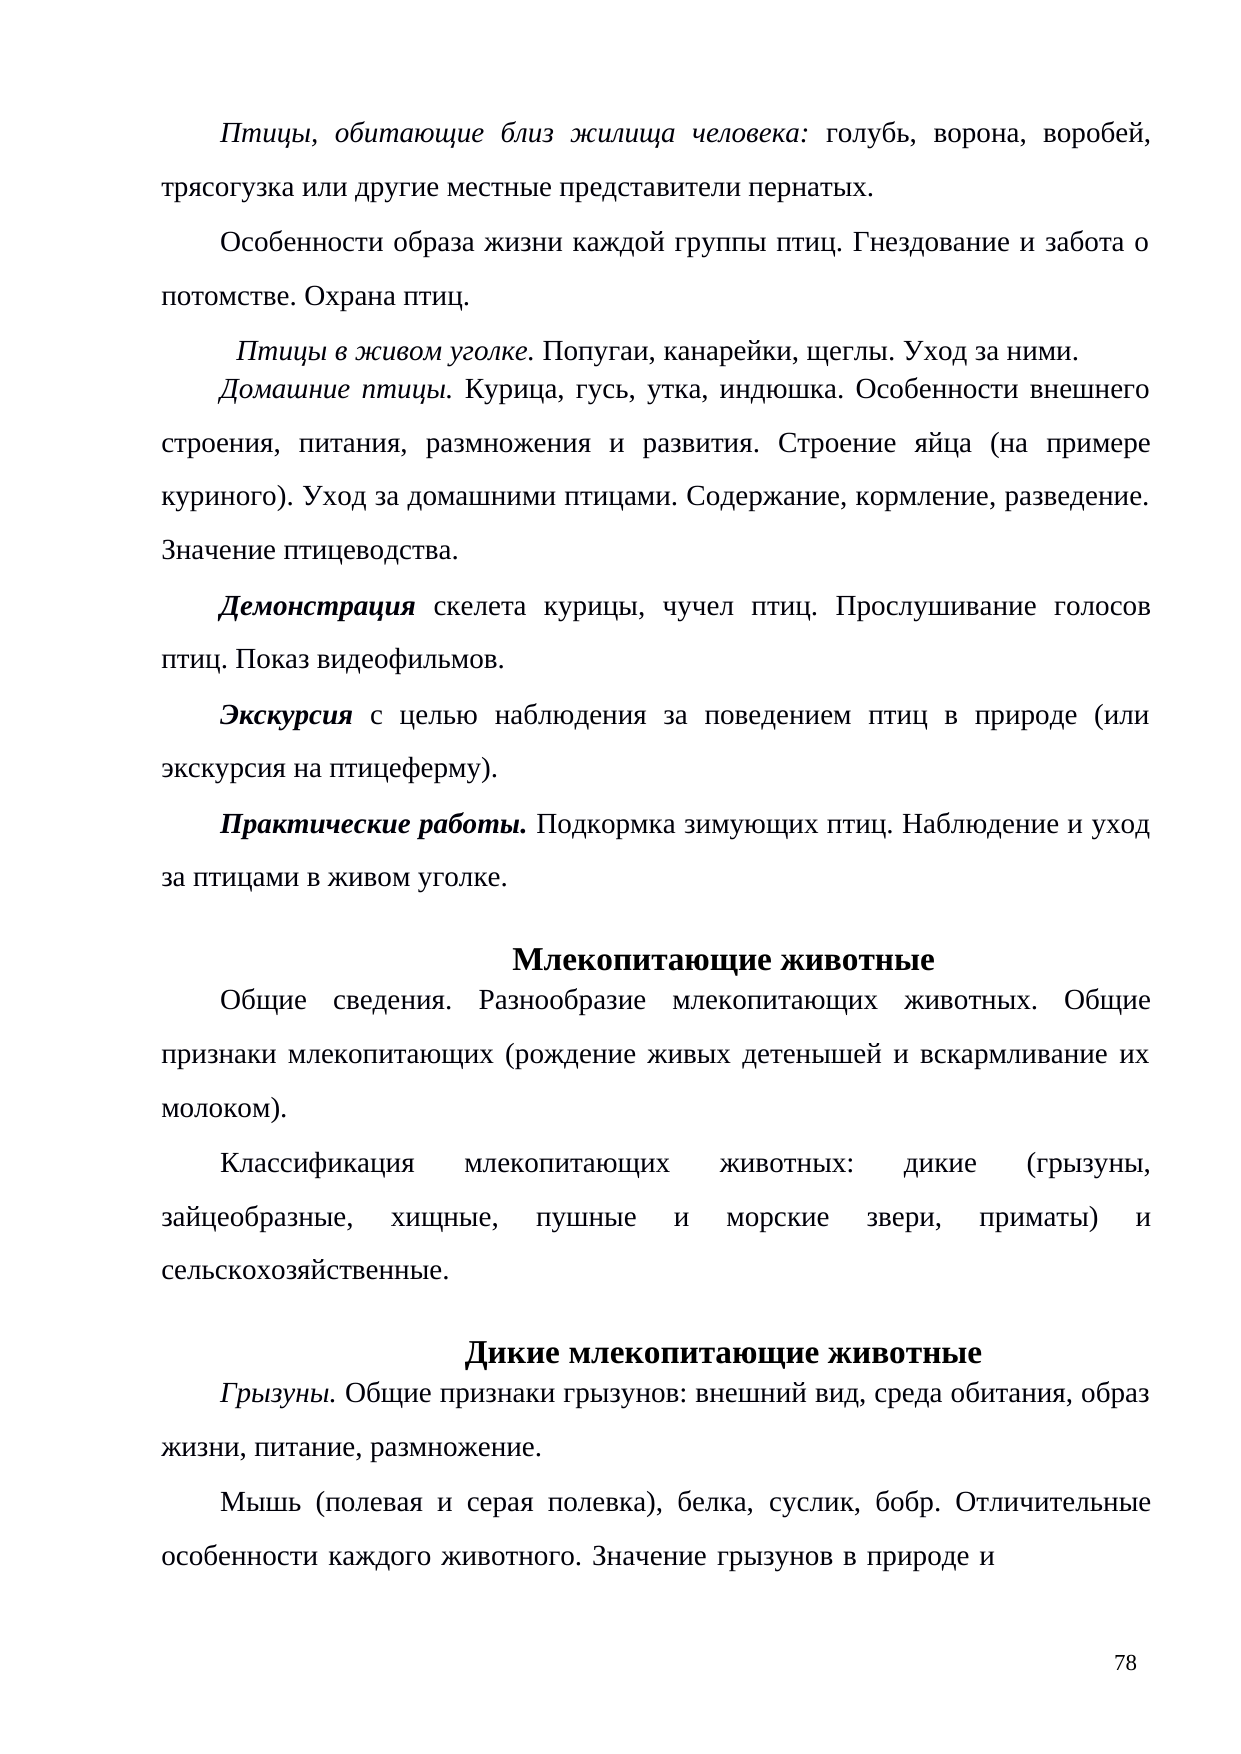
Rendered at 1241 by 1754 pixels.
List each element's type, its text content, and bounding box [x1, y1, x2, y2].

text Практические работы. Подкормка зимующих птиц. Наблюдение и уход за птицами в живом уголке. [161, 806, 1151, 893]
text Экскурсия с целью наблюдения за поведением птиц в природе (или экскурсия на птицеферму). [161, 697, 1151, 784]
text Птицы в живом уголке. Попугаи, канарейки, щеглы. Уход за ними. [236, 333, 1180, 367]
text Мышь (полевая и серая полевка), белка, суслик, бобр. Отличительные особенности каждого животного. Значение грызунов в природе и [161, 1484, 1151, 1572]
subtitle Млекопитающие животные [512, 939, 1180, 977]
subtitle Дикие млекопитающие животные [464, 1332, 1180, 1370]
text Классификация млекопитающих животных: дикие (грызуны, зайцеобразные, хищные, пушные и морские звери, приматы) и сельскохозяйственные. [161, 1145, 1151, 1286]
text Грызуны. Общие признаки грызунов: внешний вид, среда обитания, образ жизни, питание, размножение. [161, 1375, 1151, 1463]
text Домашние птицы. Курица, гусь, утка, индюшка. Особенности внешнего строения, питания, размножения и развития. Строение яйца (на примере куриного). Уход за домашними птицами. Содержание, кормление, разведение. Значение птицеводства. [161, 371, 1151, 566]
text Особенности образа жизни каждой группы птиц. Гнездование и забота о потомстве. Охрана птиц. [161, 224, 1150, 312]
text Птицы, обитающие близ жилища человека: голубь, ворона, воробей, трясогузка или другие местные представители пернатых. [161, 115, 1151, 203]
text Демонстрация скелета курицы, чучел птиц. Прослушивание голосов птиц. Показ видеофильмов. [161, 588, 1151, 675]
text Общие сведения. Разнообразие млекопитающих животных. Общие признаки млекопитающих (рождение живых детенышей и вскармливание их молоком). [161, 982, 1151, 1123]
